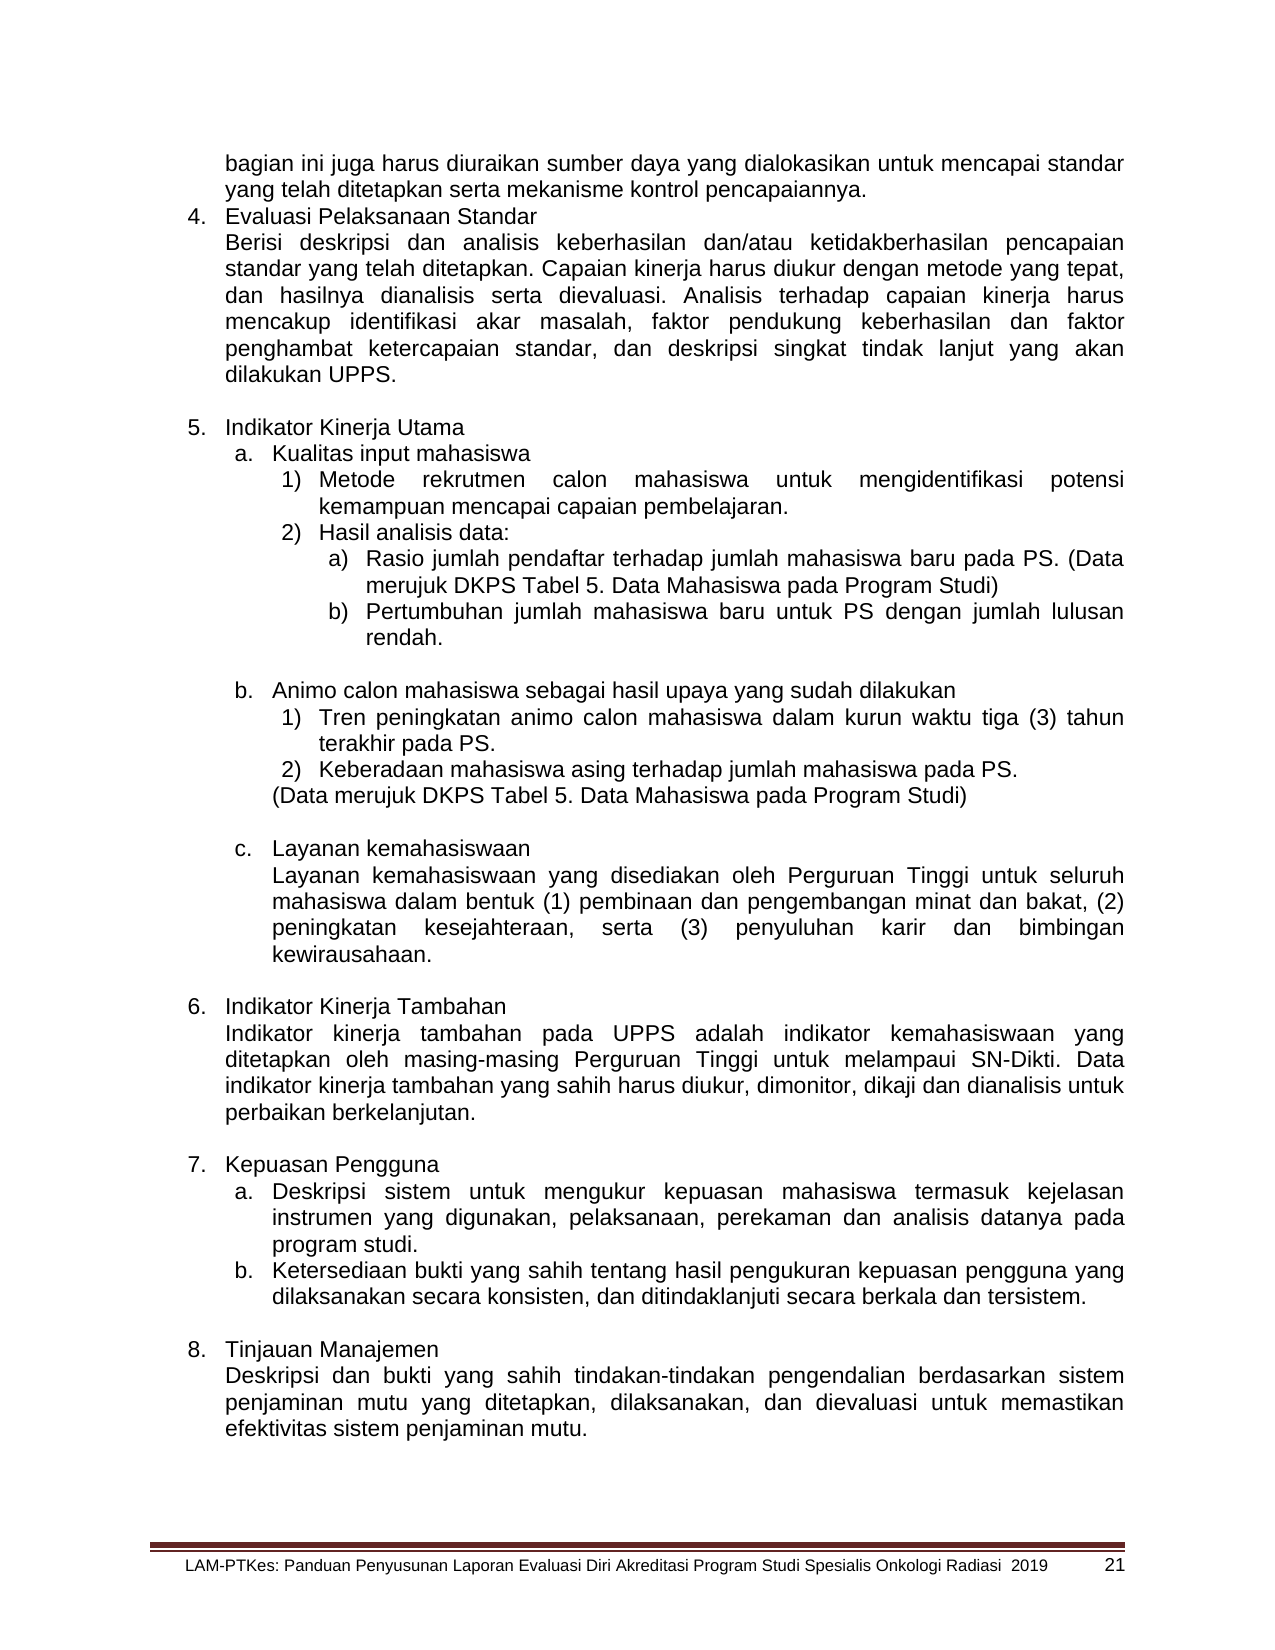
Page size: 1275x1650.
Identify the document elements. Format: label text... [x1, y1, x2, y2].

list Keberadaan mahasiswa asing terhadap jumlah mahasiswa pada PS. [281, 756, 1125, 782]
list Berisi deskripsi dan analisis keberhasilan dan/atau ketidakberhasilan pencapaian standar yang telah ditetapkan. Capaian kinerja harus diukur dengan metode yang tepat, dan hasilnya dianalisis serta dievaluasi. Analisis terhadap capaian kinerja harus mencakup identifikasi akar masalah, faktor pendukung keberhasilan dan faktor penghambat ketercapaian standar, dan deskripsi singkat tindak lanjut yang akan dilakukan UPPS. [225, 229, 1125, 387]
list Indikator kinerja tambahan pada UPPS adalah indikator kemahasiswaan yang ditetapkan oleh masing-masing Perguruan Tinggi untuk melampaui SN-Dikti. Data indikator kinerja tambahan yang sahih harus diukur, dimonitor, dikaji dan dianalisis untuk perbaikan berkelanjutan. [225, 1020, 1125, 1125]
text Deskripsi dan bukti yang sahih tindakan-tindakan pengendalian berdasarkan sistem penjaminan mutu yang ditetapkan, dilaksanakan, dan dievaluasi untuk memastikan efektivitas sistem penjaminan mutu. [225, 1362, 1125, 1441]
list Tinjauan Manajemen [187, 1336, 1125, 1362]
text Layanan kemahasiswaan yang disediakan oleh Perguruan Tinggi untuk seluruh mahasiswa dalam bentuk (1) pembinaan dan pengembangan minat dan bakat, (2) peningkatan kesejahteraan, serta (3) penyuluhan karir dan bimbingan kewirausahaan. [272, 862, 1125, 967]
list Ketersediaan bukti yang sahih tentang hasil pengukuran kepuasan pengguna yang dilaksanakan secara konsisten, dan ditindaklanjuti secara berkala dan tersistem. [234, 1257, 1125, 1309]
list Metode rekrutmen calon mahasiswa untuk mengidentifikasi potensi kemampuan mencapai capaian pembelajaran. [281, 466, 1125, 519]
list Animo calon mahasiswa sebagai hasil upaya yang sudah dilakukan [234, 677, 1125, 703]
list Layanan kemahasiswaan [234, 835, 1125, 862]
list Hasil analisis data: [281, 519, 1125, 545]
list Indikator Kinerja Utama [187, 413, 1125, 440]
list Tren peningkatan animo calon mahasiswa dalam kurun waktu tiga (3) tahun terakhir pada PS. [281, 703, 1125, 756]
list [225, 150, 1125, 203]
list Rasio jumlah pendaftar terhadap jumlah mahasiswa baru pada PS. (Data merujuk DKPS Tabel 5. Data Mahasiswa pada Program Studi) [328, 545, 1125, 598]
text (Data merujuk DKPS Tabel 5. Data Mahasiswa pada Program Studi) [272, 782, 1125, 809]
list Kepuasan Pengguna [187, 1151, 1125, 1178]
list Evaluasi Pelaksanaan Standar [187, 203, 1125, 229]
list Deskripsi sistem untuk mengukur kepuasan mahasiswa termasuk kejelasan instrumen yang digunakan, pelaksanaan, perekaman dan analisis datanya pada program studi. [234, 1178, 1125, 1257]
list Kualitas input mahasiswa [234, 440, 1125, 466]
list Pertumbuhan jumlah mahasiswa baru untuk PS dengan jumlah lulusan rendah. [328, 598, 1125, 651]
list Indikator Kinerja Tambahan [187, 993, 1125, 1020]
